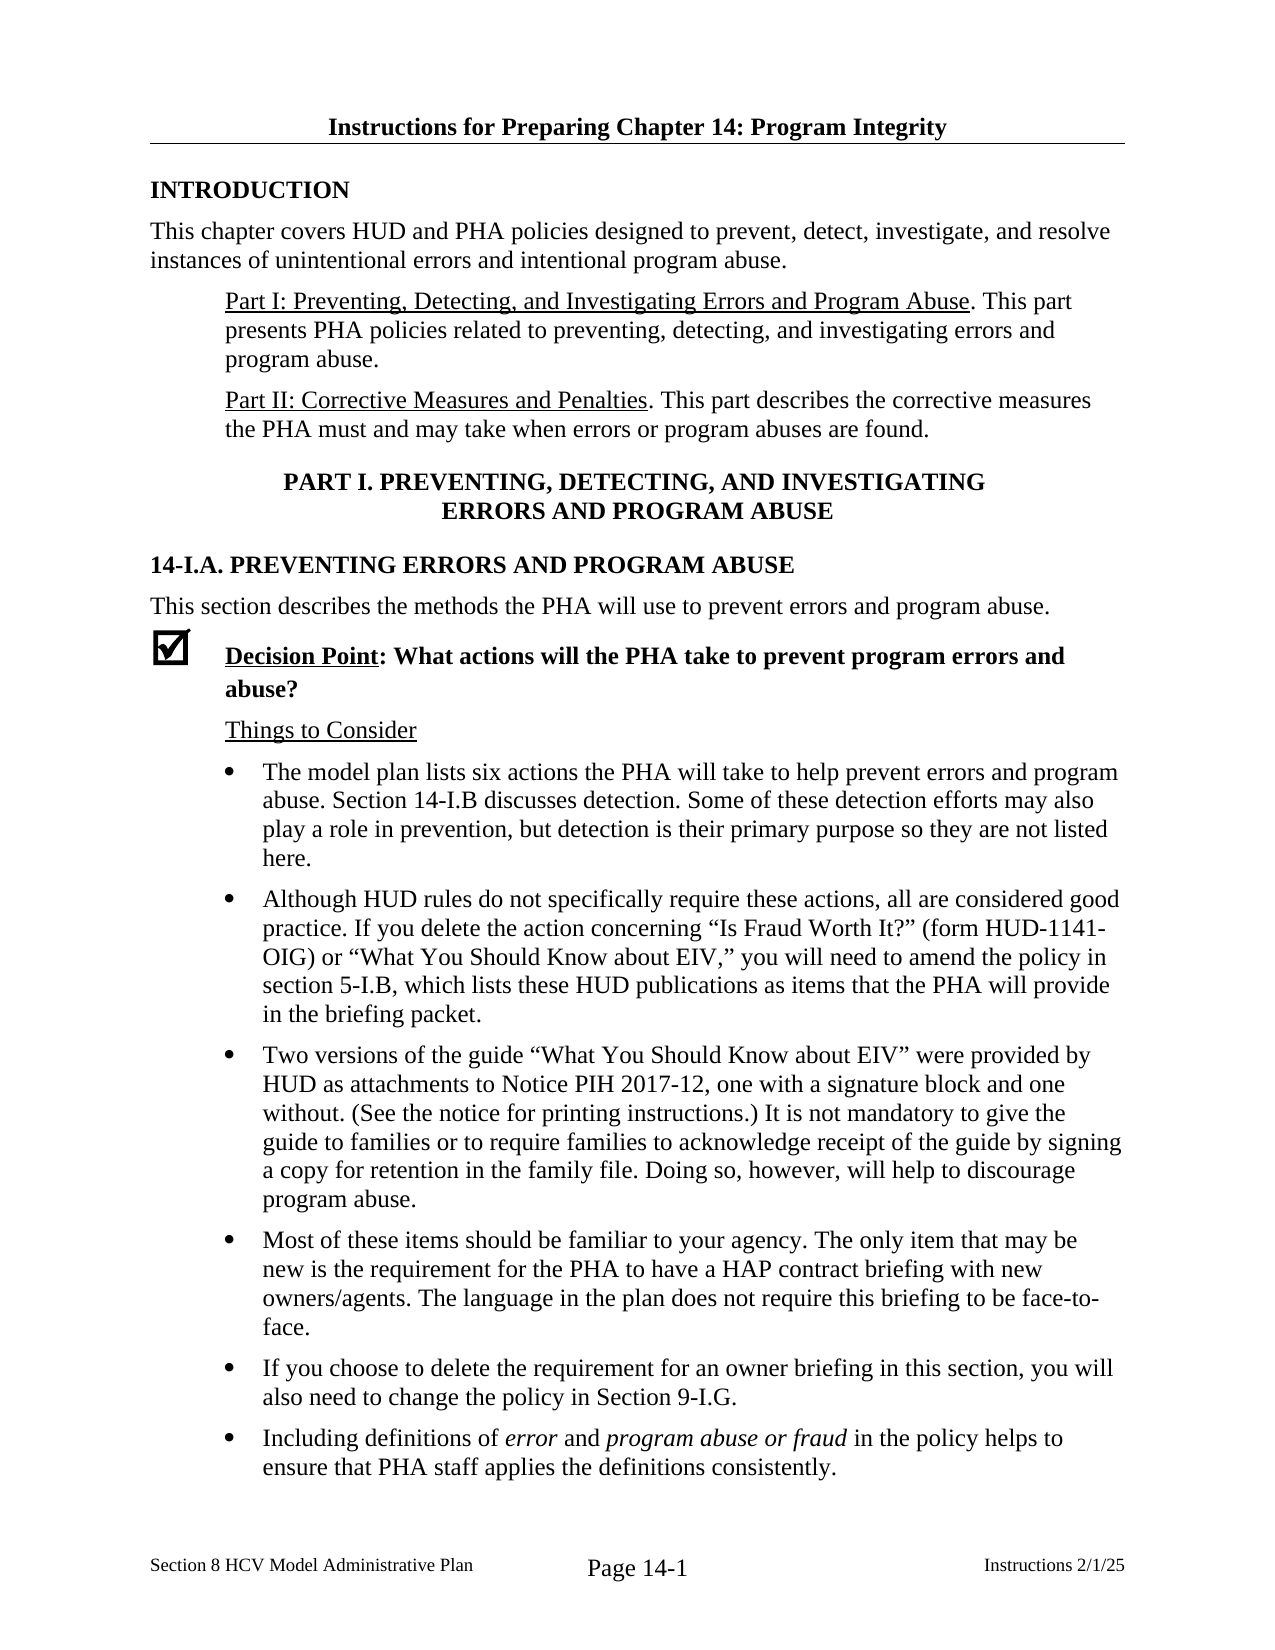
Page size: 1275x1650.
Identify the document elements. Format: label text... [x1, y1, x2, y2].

list Two versions of the guide “What You Should Know about EIV” were provided by HUD as attachments to Notice PIH 2017-12, one with a signature block and one without. (See the notice for printing instructions.) It is not mandatory to give the guide to families or to require families to acknowledge receipt of the guide by signing a copy for retention in the family file. Doing so, however, will help to discourage program abuse. [225, 1040, 1125, 1213]
text Part II: Corrective Measures and Penalties. This part describes the corrective measures the PHA must and may take when errors or program abuses are found. [225, 385, 1125, 442]
list Although HUD rules do not specifically require these actions, all are considered good practice. If you delete the action concerning “Is Fraud Worth It?” (form HUD-1141-OIG) or “What You Should Know about EIV,” you will need to amend the policy in section 5-I.B, which lists these HUD publications as items that the PHA will provide in the briefing packet. [225, 884, 1125, 1028]
list Most of these items should be familiar to your agency. The only item that may be new is the requirement for the PHA to have a HAP contract briefing with new owners/agents. The language in the plan does not require this briefing to be face-to-face. [225, 1225, 1125, 1340]
text This section describes the methods the PHA will use to prevent errors and program abuse. [150, 591, 1125, 620]
text INTRODUCTION [150, 175, 1125, 204]
text 14-I.A. PREVENTING ERRORS AND PROGRAM ABUSE [150, 550, 1125, 579]
list Including definitions of error and program abuse or fraud in the policy helps to ensure that PHA staff applies the definitions consistently. [225, 1423, 1125, 1480]
text Part I: Preventing, Detecting, and Investigating Errors and Program Abuse. This part presents PHA policies related to preventing, detecting, and investigating errors and program abuse. [225, 286, 1125, 372]
list The model plan lists six actions the PHA will take to help prevent errors and program abuse. Section 14-I.B discusses detection. Some of these detection efforts may also play a role in prevention, but detection is their primary purpose so they are not listed here. [225, 757, 1125, 872]
list If you choose to delete the requirement for an owner briefing in this section, you will also need to change the policy in Section 9-I.G. [225, 1353, 1125, 1410]
text Decision Point: What actions will the PHA take to prevent program errors and abuse? [150, 632, 1125, 703]
text PREVENTING, DETECTING, AND INVESTIGATING ERRORS AND PROGRAM ABUSE [150, 467, 1125, 525]
text This chapter covers HUD and PHA policies designed to prevent, detect, investigate, and resolve instances of unintentional errors and intentional program abuse. [150, 216, 1125, 274]
text Things to Consider [225, 715, 1125, 744]
